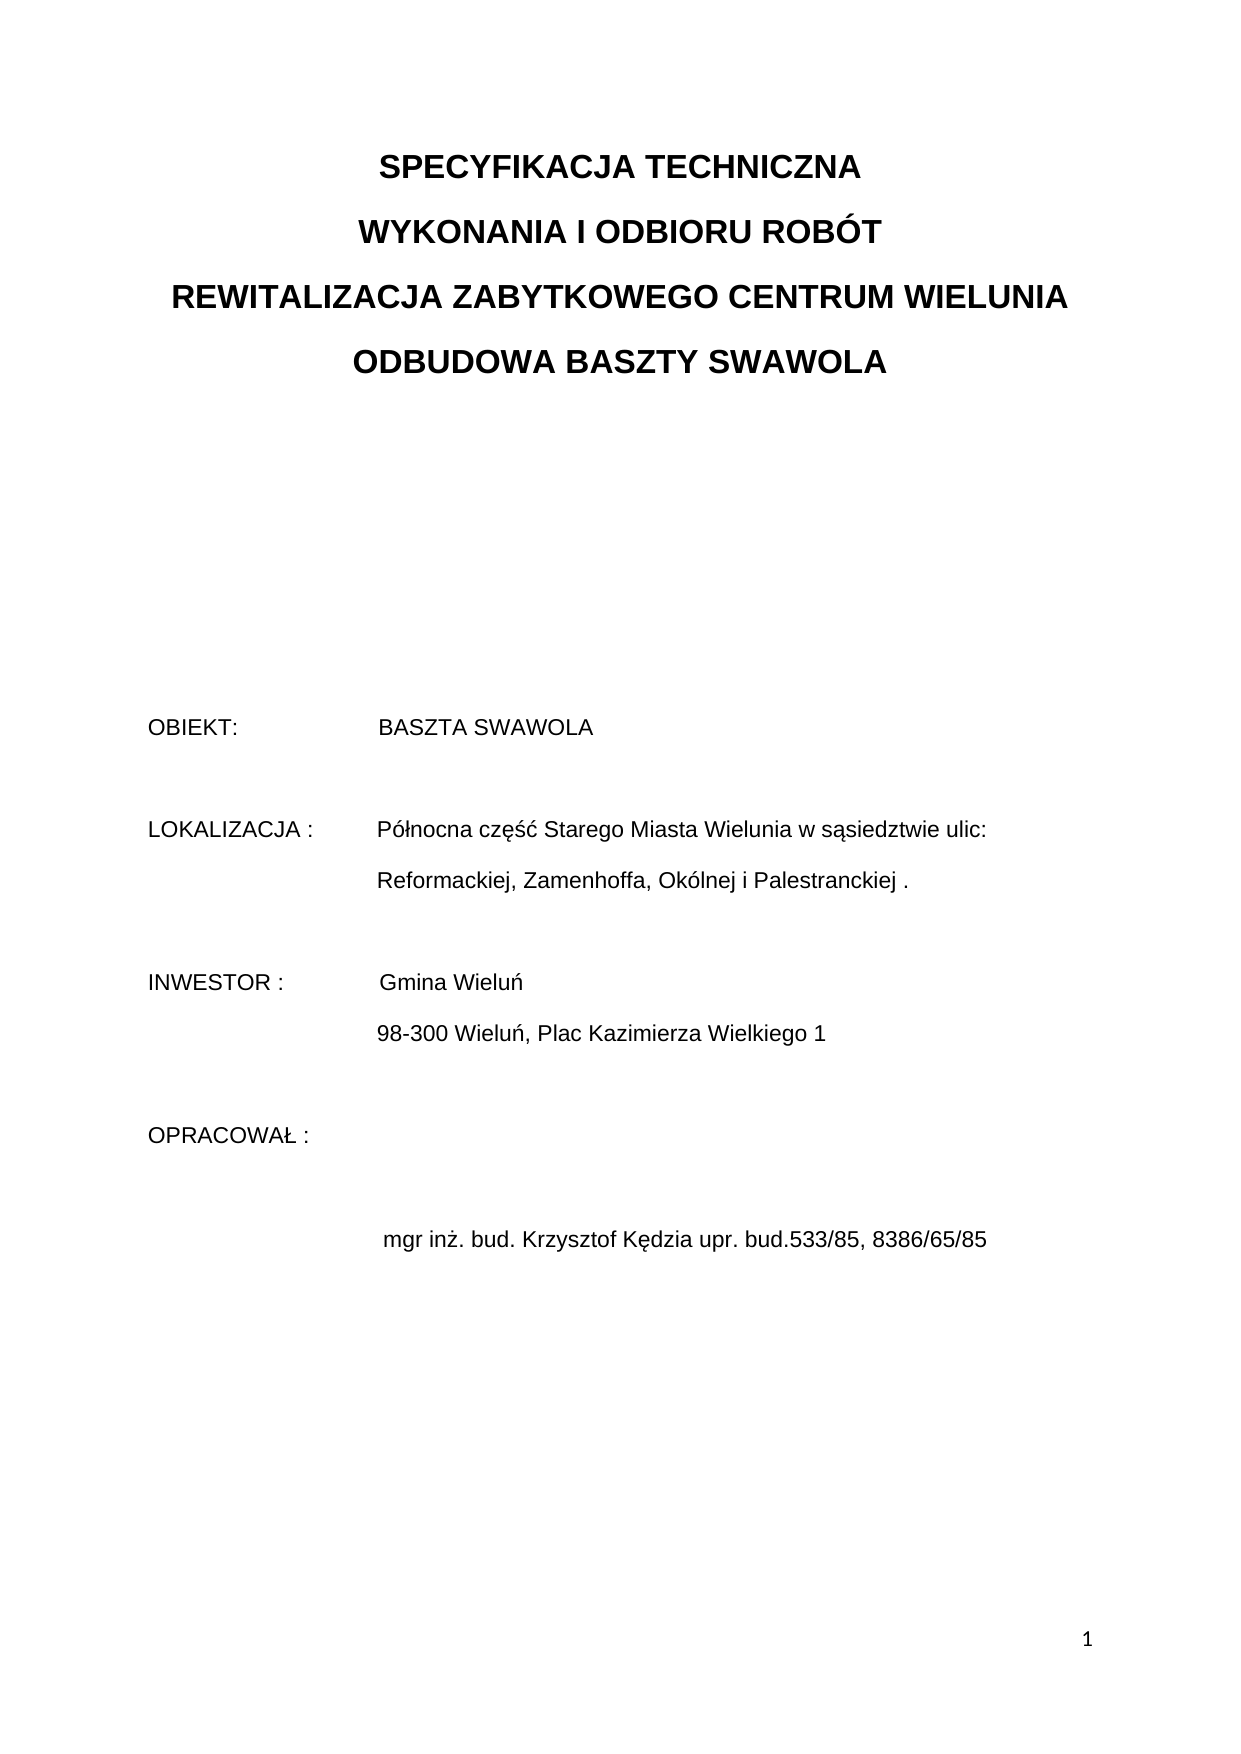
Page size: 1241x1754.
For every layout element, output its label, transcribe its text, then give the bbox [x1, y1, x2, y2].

text mgr inż. bud. Krzysztof Kędzia upr. bud.533/85, 8386/65/85 [148, 1226, 1093, 1253]
text INWESTOR : Gmina Wieluń [148, 969, 1093, 995]
text LOKALIZACJA : Północna część Starego Miasta Wielunia w sąsiedztwie ulic: [148, 816, 1093, 842]
text WYKONANIA I ODBIORU ROBÓT [148, 213, 1093, 251]
text OPRACOWAŁ : [148, 1122, 1093, 1148]
text REWITALIZACJA ZABYTKOWEGO CENTRUM WIELUNIA [148, 278, 1093, 316]
text OBIEKT: BASZTA SWAWOLA [148, 714, 1093, 740]
text ODBUDOWA BASZTY SWAWOLA [148, 343, 1093, 381]
text Reformackiej, Zamenhoffa, Okólnej i Palestranckiej . [148, 867, 1093, 893]
text SPECYFIKACJA TECHNICZNA [148, 148, 1093, 186]
text 98-300 Wieluń, Plac Kazimierza Wielkiego 1 [148, 1020, 1093, 1046]
